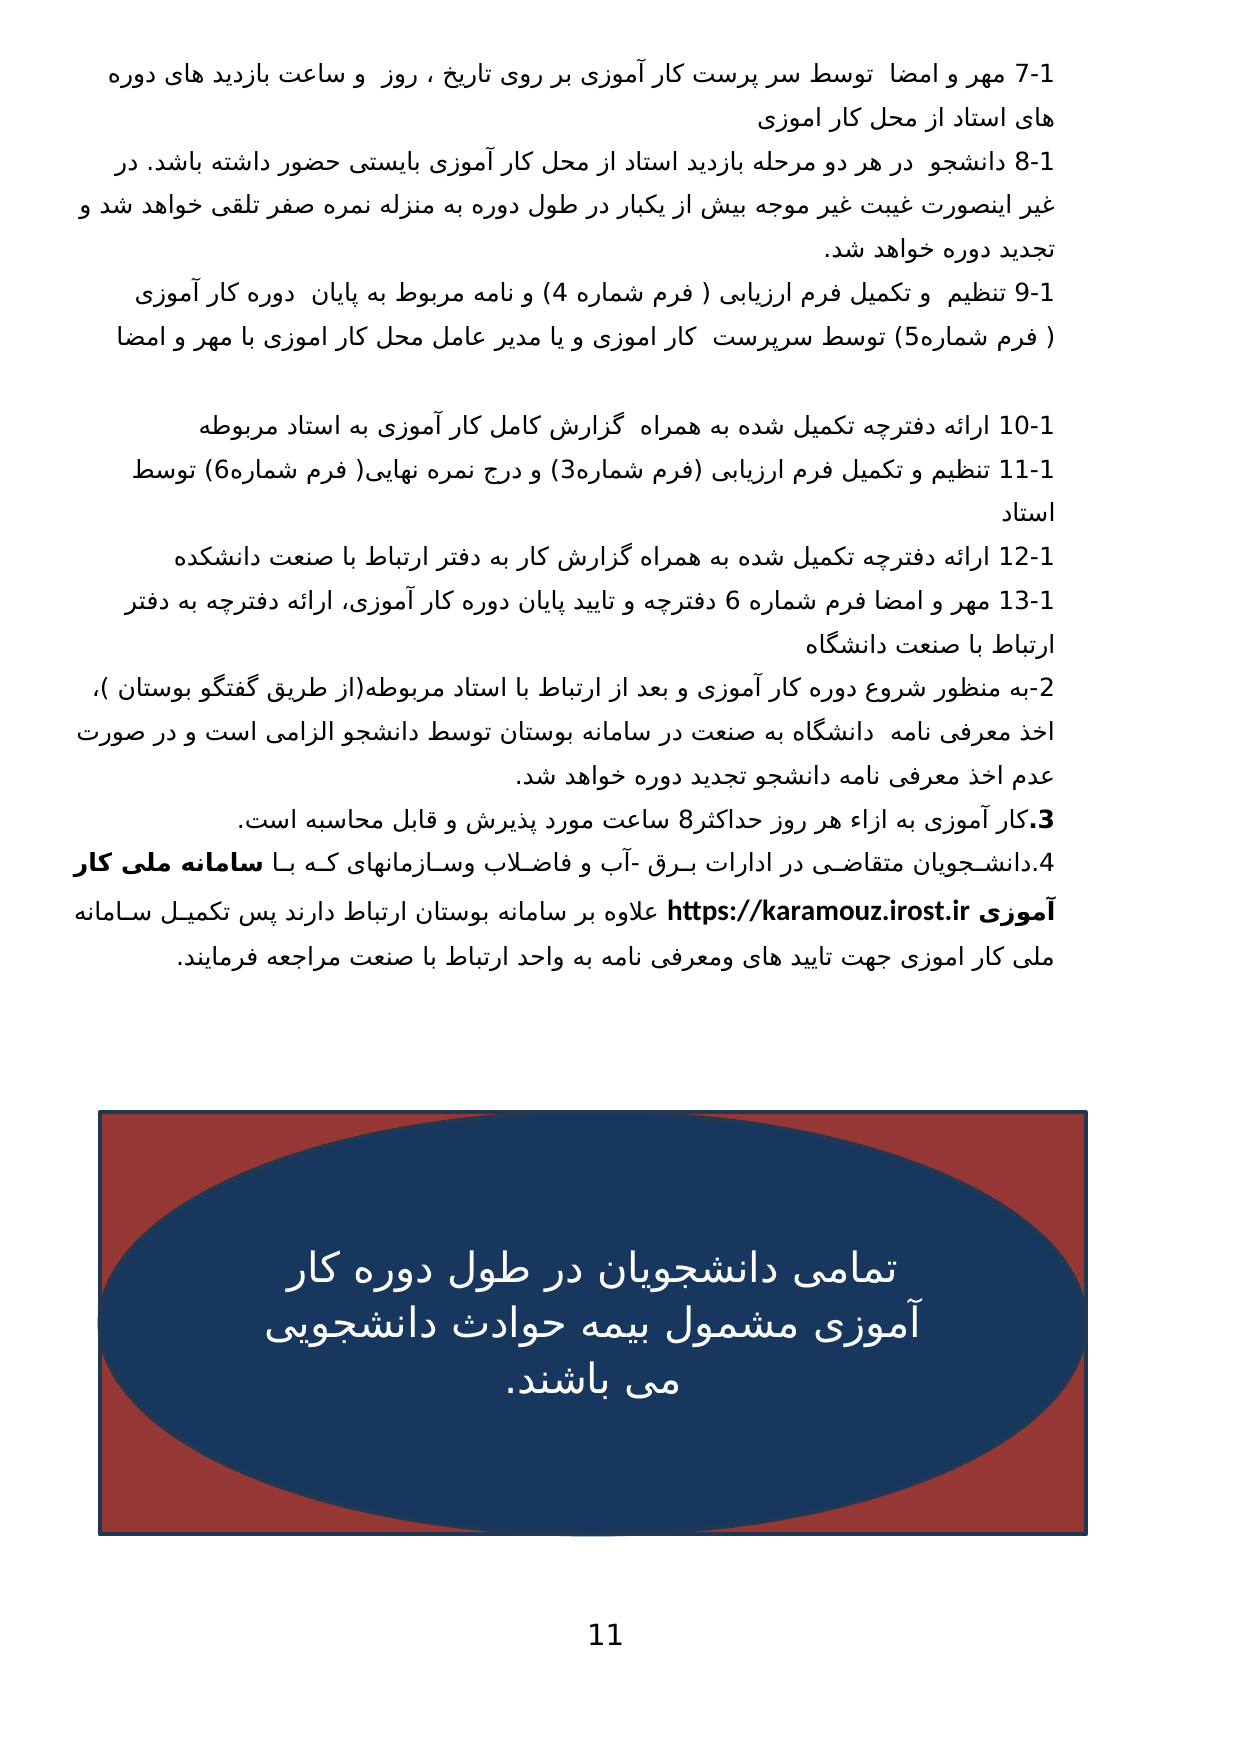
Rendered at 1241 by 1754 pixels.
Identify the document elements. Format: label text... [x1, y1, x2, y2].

list 11-1 تنظیم و تکمیل فرم ارزیابی (فرم شماره3) و درج نمره نهایی( فرم شماره6) توسط استاد [74, 455, 1055, 528]
list 9-1 تنظیم و تکمیل فرم ارزیابی ( فرم شماره 4) و نامه مربوط به پایان دوره کار آموزی ( فرم شماره5) توسط سرپرست کار اموزی و یا مدیر عامل محل کار اموزی با مهر و امضا [74, 278, 1055, 351]
list 2-به منظور شروع دوره کار آموزی و بعد از ارتباط با استاد مربوطه(از طریق گفتگو بوستان )، اخذ معرفی نامه دانشگاه به صنعت در سامانه بوستان توسط دانشجو الزامی است و در صورت عدم اخذ معرفی نامه دانشجو تجدید دوره خواهد شد. [74, 674, 1055, 790]
list 4.دانشجویان متقاضی در ادارات برق -آب و فاضلاب وسازمانهای که با سامانه ملی کار آموزی https://karamouz.irost.ir علاوه بر سامانه بوستان ارتباط دارند پس تکمیل سامانه ملی کار اموزی جهت تایید های ومعرفی نامه به واحد ارتباط با صنعت مراجعه فرمایند. [74, 849, 1055, 972]
list 3.کار آموزی به ازاء هر روز حداکثر8 ساعت مورد پذیرش و قابل محاسبه است. [74, 805, 1055, 834]
list 7-1 مهر و امضا توسط سر پرست کار آموزی بر روی تاریخ ، روز و ساعت بازدید های دوره های استاد از محل کار اموزی [74, 59, 1055, 132]
list 8-1 دانشجو در هر دو مرحله بازدید استاد از محل کار آموزی بایستی حضور داشته باشد. در غیر اینصورت غیبت غیر موجه بیش از یکبار در طول دوره به منزله نمره صفر تلقی خواهد شد و تجدید دوره خواهد شد. [74, 147, 1055, 263]
list 10-1 ارائه دفترچه تکمیل شده به همراه گزارش کامل کار آموزی به استاد مربوطه [74, 411, 1055, 440]
list 13-1 مهر و امضا فرم شماره 6 دفترچه و تایید پایان دوره کار آموزی، ارائه دفترچه به دفتر ارتباط با صنعت دانشگاه [74, 586, 1055, 659]
list 12-1 ارائه دفترچه تکمیل شده به همراه گزارش کار به دفتر ارتباط با صنعت دانشکده [74, 542, 1055, 572]
